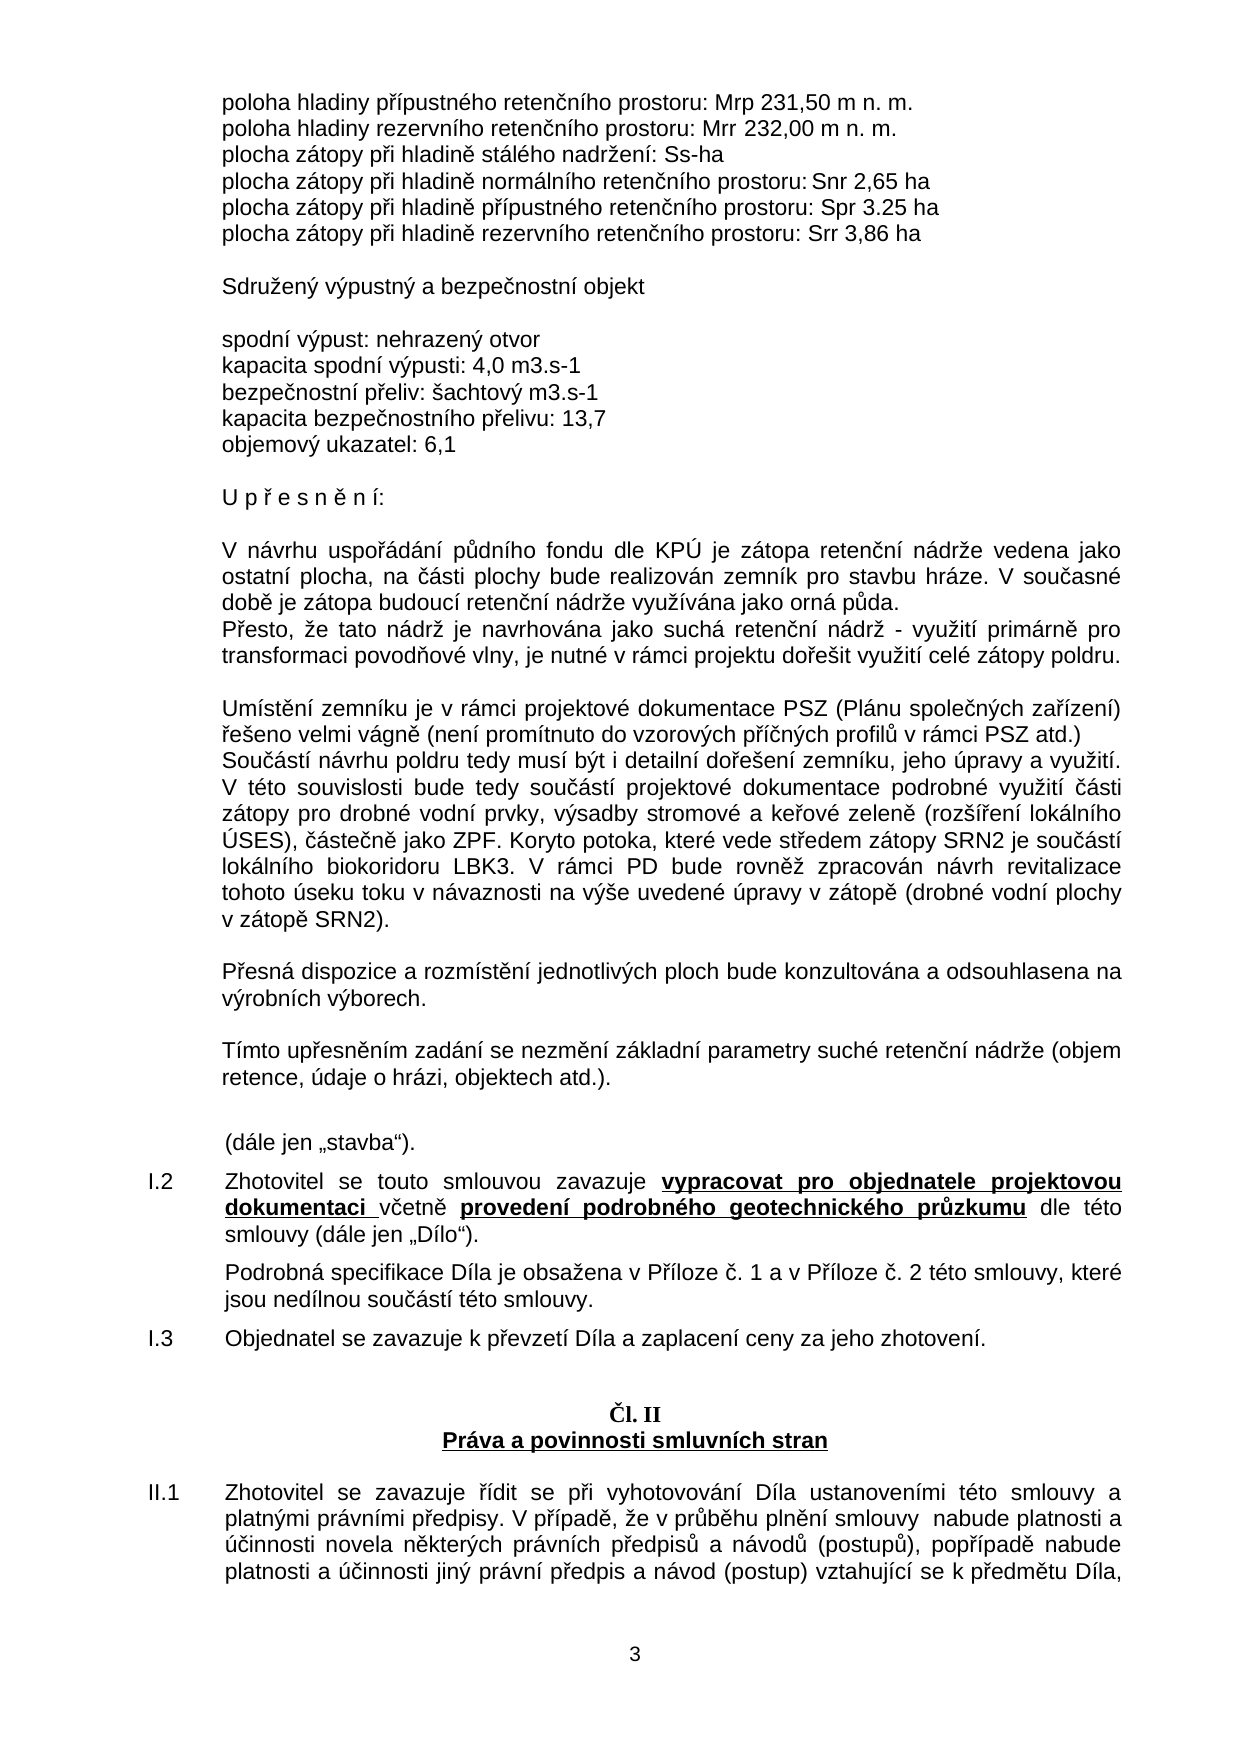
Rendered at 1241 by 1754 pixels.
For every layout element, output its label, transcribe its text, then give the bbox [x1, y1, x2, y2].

list Podrobná specifikace Díla je obsažena v Příloze č. 1 a v Příloze č. 2 této smlouvy, které jsou nedílnou součástí této smlouvy. [224, 1259, 1122, 1312]
text kapacita bezpečnostního přelivu: 13,7 [222, 405, 1122, 431]
list (dále jen „stavba“). [224, 1129, 1122, 1155]
text kapacita spodní výpusti: 4,0 m3.s-1 [222, 352, 1122, 378]
text Součástí návrhu poldru tedy musí být i detailní dořešení zemníku, jeho úpravy a využití. V této souvislosti bude tedy součástí projektové dokumentace podrobné využití části zátopy pro drobné vodní prvky, výsadby stromové a keřové zeleně (rozšíření lokálního ÚSES), částečně jako ZPF. Koryto potoka, které vede středem zátopy SRN2 je součástí lokálního biokoridoru LBK3. V rámci PD bude rovněž zpracován návrh revitalizace tohoto úseku toku v návaznosti na výše uvedené úpravy v zátopě (drobné vodní plochy v zátopě SRN2). [222, 747, 1122, 932]
list Zhotovitel se touto smlouvou zavazuje vypracovat pro objednatele projektovou dokumentaci včetně provedení podrobného geotechnického průzkumu dle této smlouvy (dále jen „Dílo“). [148, 1168, 1122, 1247]
text U p ř e s n ě n í: [222, 484, 1122, 510]
text Umístění zemníku je v rámci projektové dokumentace PSZ (Plánu společných zařízení) řešeno velmi vágně (není promítnuto do vzorových příčných profilů v rámci PSZ atd.) [222, 695, 1122, 747]
text spodní výpust: nehrazený otvor [222, 326, 1122, 352]
text plocha zátopy při hladině stálého nadržení: Ss-ha [222, 141, 1122, 168]
text objemový ukazatel: 6,1 [222, 431, 1122, 458]
text Sdružený výpustný a bezpečnostní objekt [222, 273, 1122, 299]
text plocha zátopy při hladině přípustného retenčního prostoru: Spr 3.25 ha [222, 194, 1122, 220]
text bezpečnostní přeliv: šachtový m3.s-1 [222, 378, 1122, 405]
list Objednatel se zavazuje k převzetí Díla a zaplacení ceny za jeho zhotovení. [148, 1324, 1122, 1351]
text Přesto, že tato nádrž je navrhována jako suchá retenční nádrž - využití primárně pro transformaci povodňové vlny, je nutné v rámci projektu dořešit využití celé zátopy poldru. [222, 616, 1122, 668]
text Práva a povinnosti smluvních stran [148, 1401, 1122, 1454]
text plocha zátopy při hladině normálního retenčního prostoru: Snr 2,65 ha [222, 168, 1122, 194]
text Tímto upřesněním zadání se nezmění základní parametry suché retenční nádrže (objem retence, údaje o hrázi, objektech atd.). [222, 1037, 1122, 1090]
text Přesná dispozice a rozmístění jednotlivých ploch bude konzultována a odsouhlasena na výrobních výborech. [222, 958, 1122, 1011]
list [148, 1479, 1122, 1584]
text poloha hladiny rezervního retenčního prostoru: Mrr 232,00 m n. m. [222, 115, 1122, 141]
text V návrhu uspořádání půdního fondu dle KPÚ je zátopa retenční nádrže vedena jako ostatní plocha, na části plochy bude realizován zemník pro stavbu hráze. V současné době je zátopa budoucí retenční nádrže využívána jako orná půda. [222, 537, 1122, 616]
text poloha hladiny přípustného retenčního prostoru: Mrp 231,50 m n. m. [222, 89, 1122, 115]
text plocha zátopy při hladině rezervního retenčního prostoru: Srr 3,86 ha [222, 220, 1122, 247]
